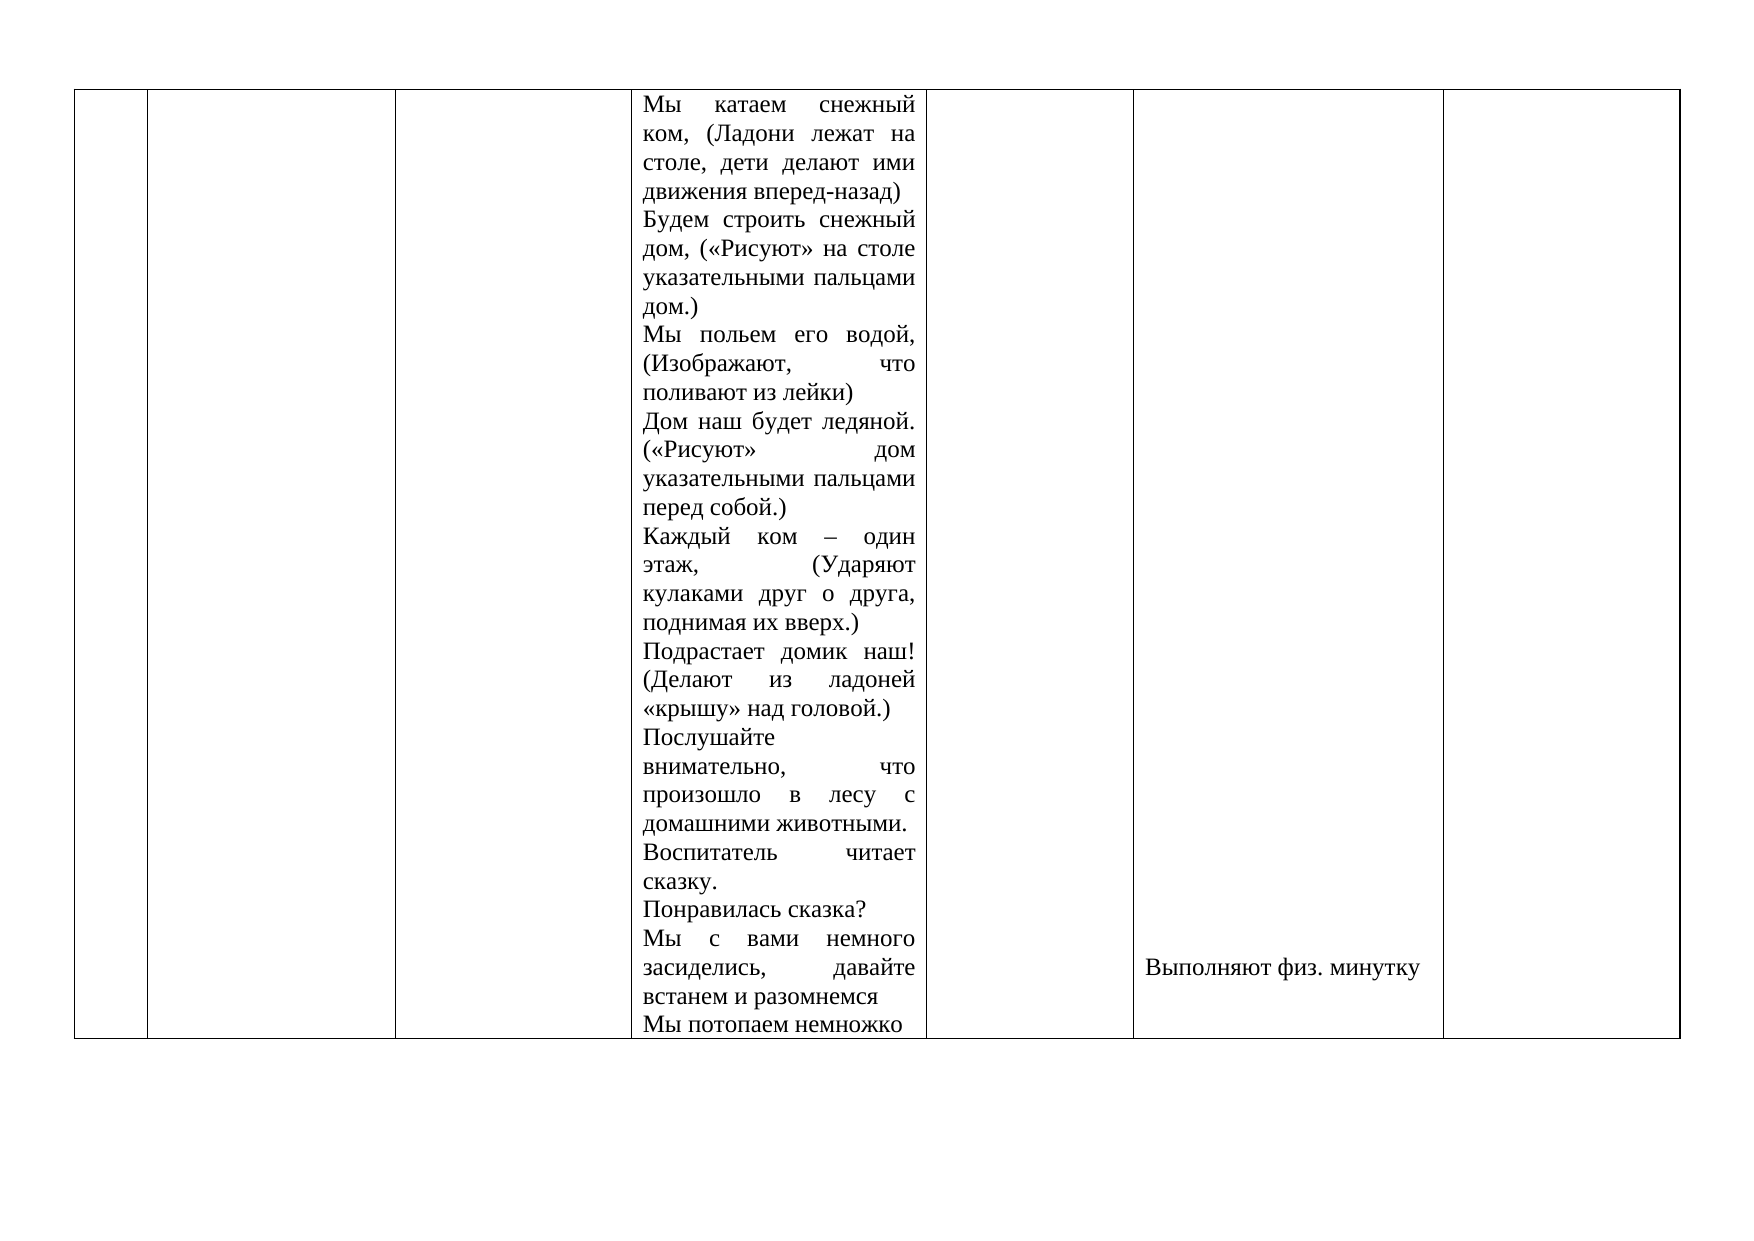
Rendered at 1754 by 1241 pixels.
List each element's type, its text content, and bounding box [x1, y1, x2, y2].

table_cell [632, 90, 926, 1038]
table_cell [1444, 90, 1679, 1038]
table_cell з [75, 90, 147, 1038]
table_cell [1134, 90, 1443, 1038]
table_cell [396, 90, 631, 1038]
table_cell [927, 90, 1133, 1038]
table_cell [148, 90, 395, 1038]
